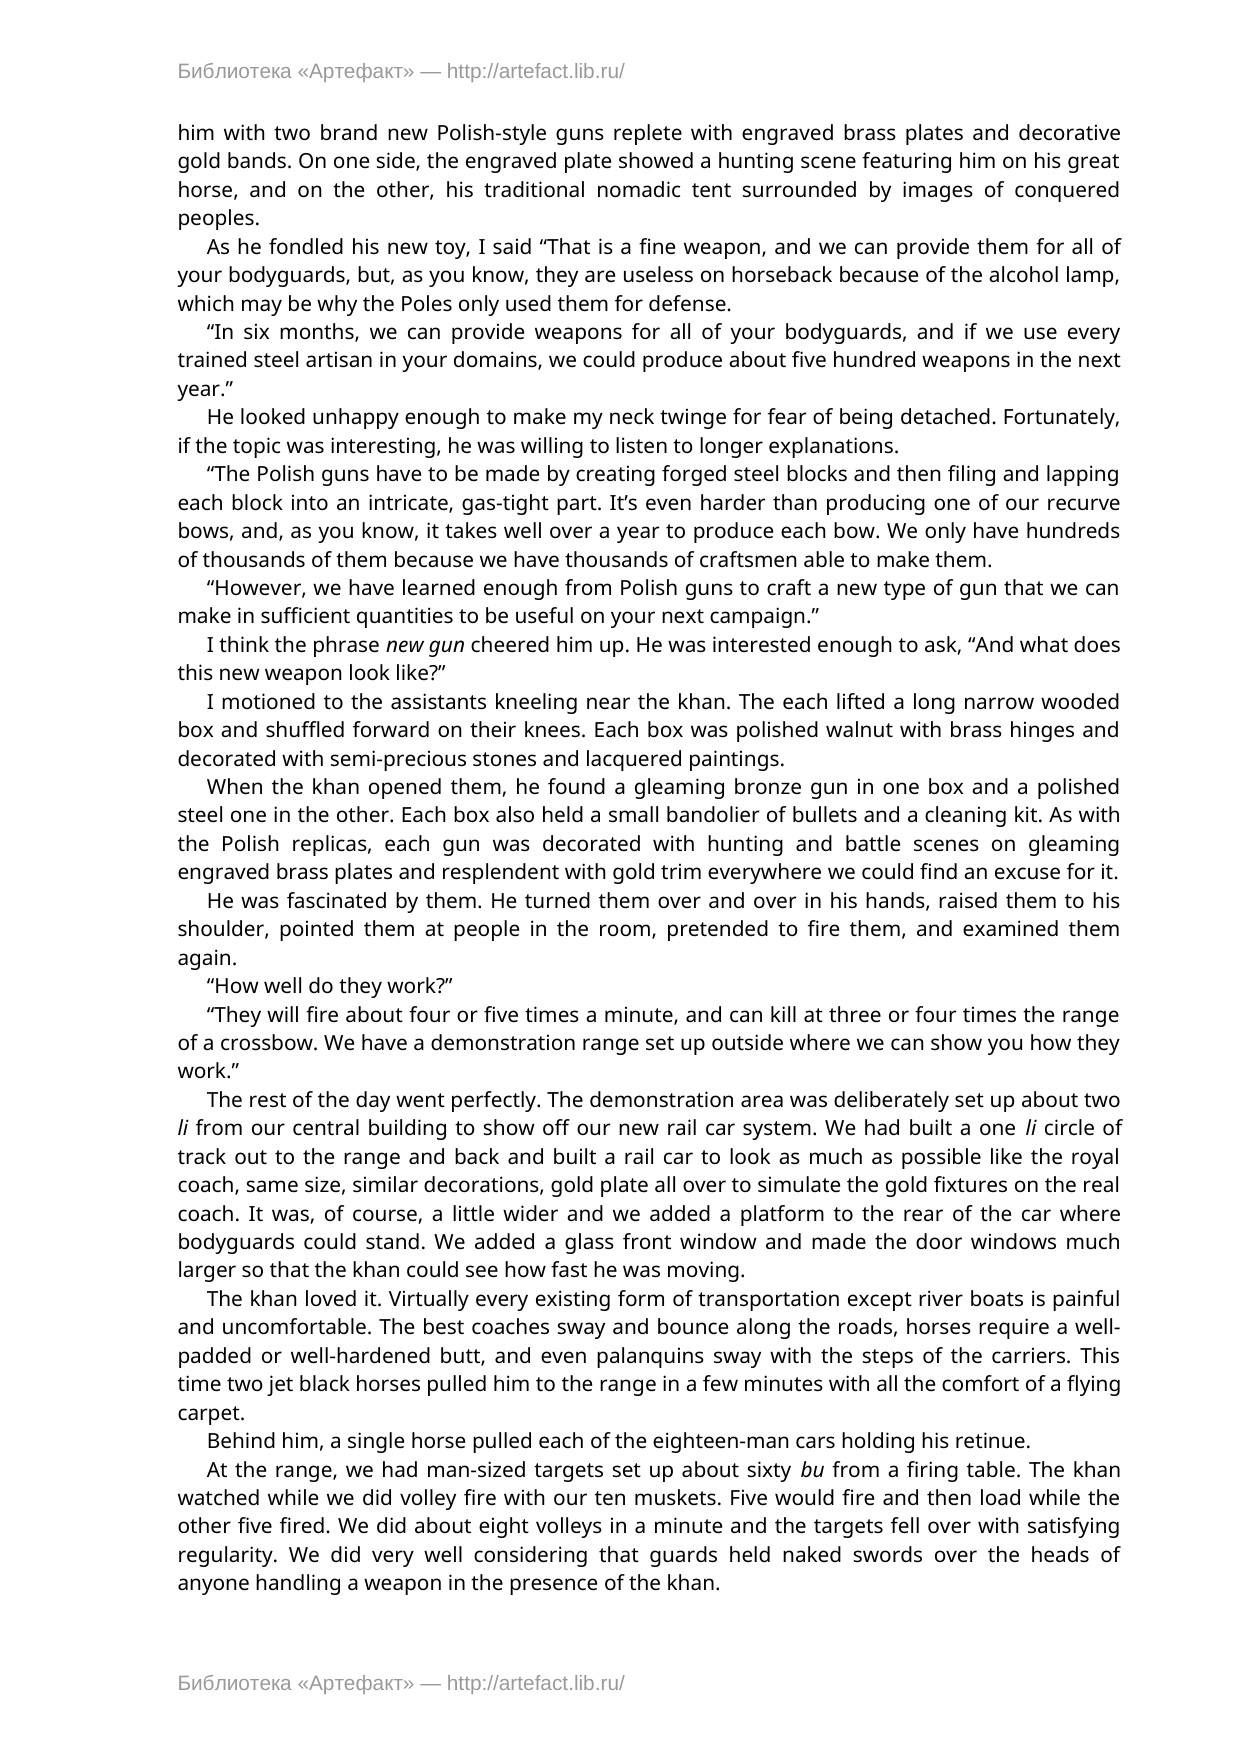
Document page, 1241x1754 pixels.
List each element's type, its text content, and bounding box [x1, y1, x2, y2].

text The rest of the day went perfectly. The demonstration area was deliberately set up about two li from our central building to show off our new rail car system. We had built a one li circle of track out to the range and back and built a rail car to look as much as possible like the royal coach, same size, similar decorations, gold plate all over to simulate the gold fixtures on the real coach. It was, of course, a little wider and we added a platform to the rear of the car where bodyguards could stand. We added a glass front window and made the door windows much larger so that the khan could see how fast he was moving. [177, 1085, 1122, 1284]
text When the khan opened them, he found a gleaming bronze gun in one box and a polished steel one in the other. Each box also held a small bandolier of bullets and a cleaning kit. As with the Polish replicas, each gun was decorated with hunting and battle scenes on gleaming engraved brass plates and resplendent with gold trim everywhere we could find an excuse for it. [177, 772, 1122, 886]
text The khan loved it. Virtually every existing form of transportation except river boats is painful and uncomfortable. The best coaches sway and bounce along the roads, horses require a well-padded or well-hardened butt, and even palanquins sway with the steps of the carriers. This time two jet black horses pulled him to the range in a few minutes with all the comfort of a flying carpet. [177, 1284, 1122, 1426]
text He was fascinated by them. He turned them over and over in his hands, raised them to his shoulder, pointed them at people in the room, pretended to fire them, and examined them again. [177, 886, 1122, 971]
text I motioned to the assistants kneeling near the khan. The each lifted a long narrow wooded box and shuffled forward on their knees. Each box was polished walnut with brass hinges and decorated with semi-precious stones and lacquered paintings. [177, 687, 1122, 772]
text “The Polish guns have to be made by creating forged steel blocks and then filing and lapping each block into an intricate, gas-tight part. It’s even harder than producing one of our recurve bows, and, as you know, it takes well over a year to produce each bow. We only have hundreds of thousands of them because we have thousands of craftsmen able to make them. [177, 459, 1122, 573]
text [177, 118, 1122, 232]
text As he fondled his new toy, I said “That is a fine weapon, and we can provide them for all of your bodyguards, but, as you know, they are useless on horseback because of the alcohol lamp, which may be why the Poles only used them for defense. [177, 232, 1122, 317]
text “In six months, we can provide weapons for all of your bodyguards, and if we use every trained steel artisan in your domains, we could produce about five hundred weapons in the next year.” [177, 317, 1122, 402]
text At the range, we had man-sized targets set up about sixty bu from a firing table. The khan watched while we did volley fire with our ten muskets. Five would fire and then load while the other five fired. We did about eight volleys in a minute and the targets fell over with satisfying regularity. We did very well considering that guards held naked swords over the heads of anyone handling a weapon in the presence of the khan. [177, 1455, 1122, 1597]
text Behind him, a single horse pulled each of the eighteen-man cars holding his retinue. [177, 1426, 1122, 1455]
text I think the phrase new gun cheered him up. He was interested enough to ask, “And what does this new weapon look like?” [177, 630, 1122, 687]
text “How well do they work?” [177, 971, 1122, 1000]
text He looked unhappy enough to make my neck twinge for fear of being detached. Fortunately, if the topic was interesting, he was willing to listen to longer explanations. [177, 402, 1122, 459]
text “However, we have learned enough from Polish guns to craft a new type of gun that we can make in sufficient quantities to be useful on your next campaign.” [177, 573, 1122, 630]
text “They will fire about four or five times a minute, and can kill at three or four times the range of a crossbow. We have a demonstration range set up outside where we can show you how they work.” [177, 1000, 1122, 1085]
